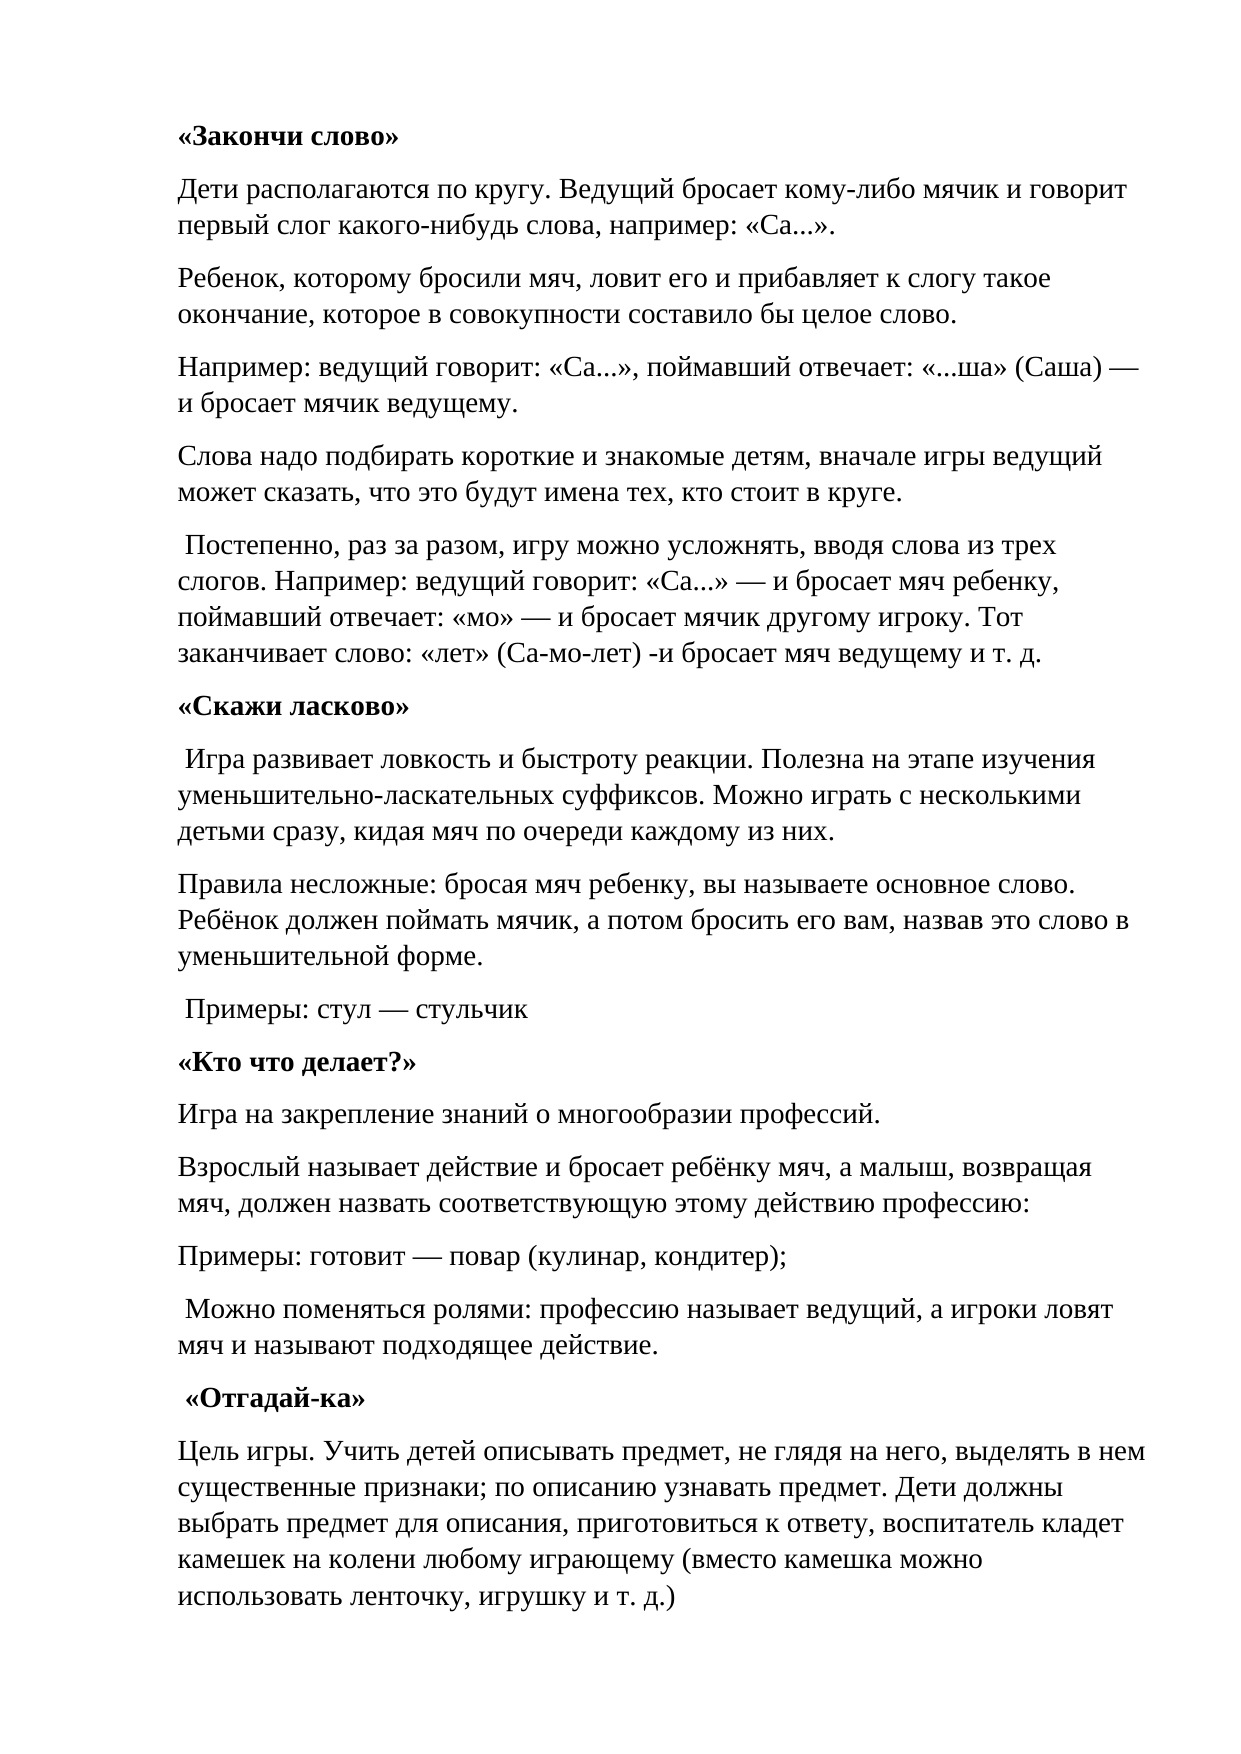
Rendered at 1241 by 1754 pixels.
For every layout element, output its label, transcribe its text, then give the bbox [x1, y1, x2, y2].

text «Закончи слово» [177, 118, 1152, 152]
text Слова надо подбирать короткие и знакомые детям, вначале игры ведущий может сказать, что это будут имена тех, кто стоит в круге. [177, 438, 1152, 507]
text Игра на закрепление знаний о многообразии профессий. [177, 1097, 1152, 1130]
text Дети располагаются по кругу. Ведущий бросает кому-либо мячик и говорит первый слог какого-нибудь слова, например: «Са...». [177, 171, 1152, 241]
text Постепенно, раз за разом, игру можно усложнять, вводя слова из трех слогов. Например: ведущий говорит: «Са...» — и бросает мяч ребенку, поймавший отвечает: «мо» — и бросает мячик другому игроку. Тот заканчивает слово: «лет» (Са-мо-лет) -и бросает мяч ведущему и т. д. [177, 527, 1152, 669]
text «Скажи ласково» [177, 688, 1152, 722]
text Можно поменяться ролями: профессию называет ведущий, а игроки ловят мяч и называют подходящее действие. [177, 1291, 1152, 1361]
text Игра развивает ловкость и быстроту реакции. Полезна на этапе изучения уменьшительно-ласкательных суффиксов. Можно играть с несколькими детьми сразу, кидая мяч по очереди каждому из них. [177, 741, 1152, 847]
text Ребенок, которому бросили мяч, ловит его и прибавляет к слогу такое окончание, которое в совокупности составило бы целое слово. [177, 260, 1152, 329]
text Правила несложные: бросая мяч ребенку, вы называете основное слово. Ребёнок должен поймать мячик, а потом бросить его вам, назвав это слово в уменьшительной форме. [177, 866, 1152, 972]
text Например: ведущий говорит: «Са...», поймавший отвечает: «...ша» (Саша) — и бросает мячик ведущему. [177, 349, 1152, 418]
text Взрослый называет действие и бросает ребёнку мяч, а малыш, возвращая мяч, должен назвать соответствующую этому действию профессию: [177, 1149, 1152, 1219]
text «Отгадай-ка» [177, 1380, 1152, 1414]
text Примеры: стул — стульчик [177, 991, 1152, 1024]
text Примеры: готовит — повар (кулинар, кондитер); [177, 1238, 1152, 1272]
text Цель игры. Учить детей описывать предмет, не глядя на него, выделять в нем существенные признаки; по описанию узнавать предмет. Дети должны выбрать предмет для описания, приготовиться к ответу, воспитатель кладет камешек на колени любому играющему (вместо камешка можно использовать ленточку, игрушку и т. д.) [177, 1433, 1152, 1611]
text «Кто что делает?» [177, 1044, 1152, 1077]
